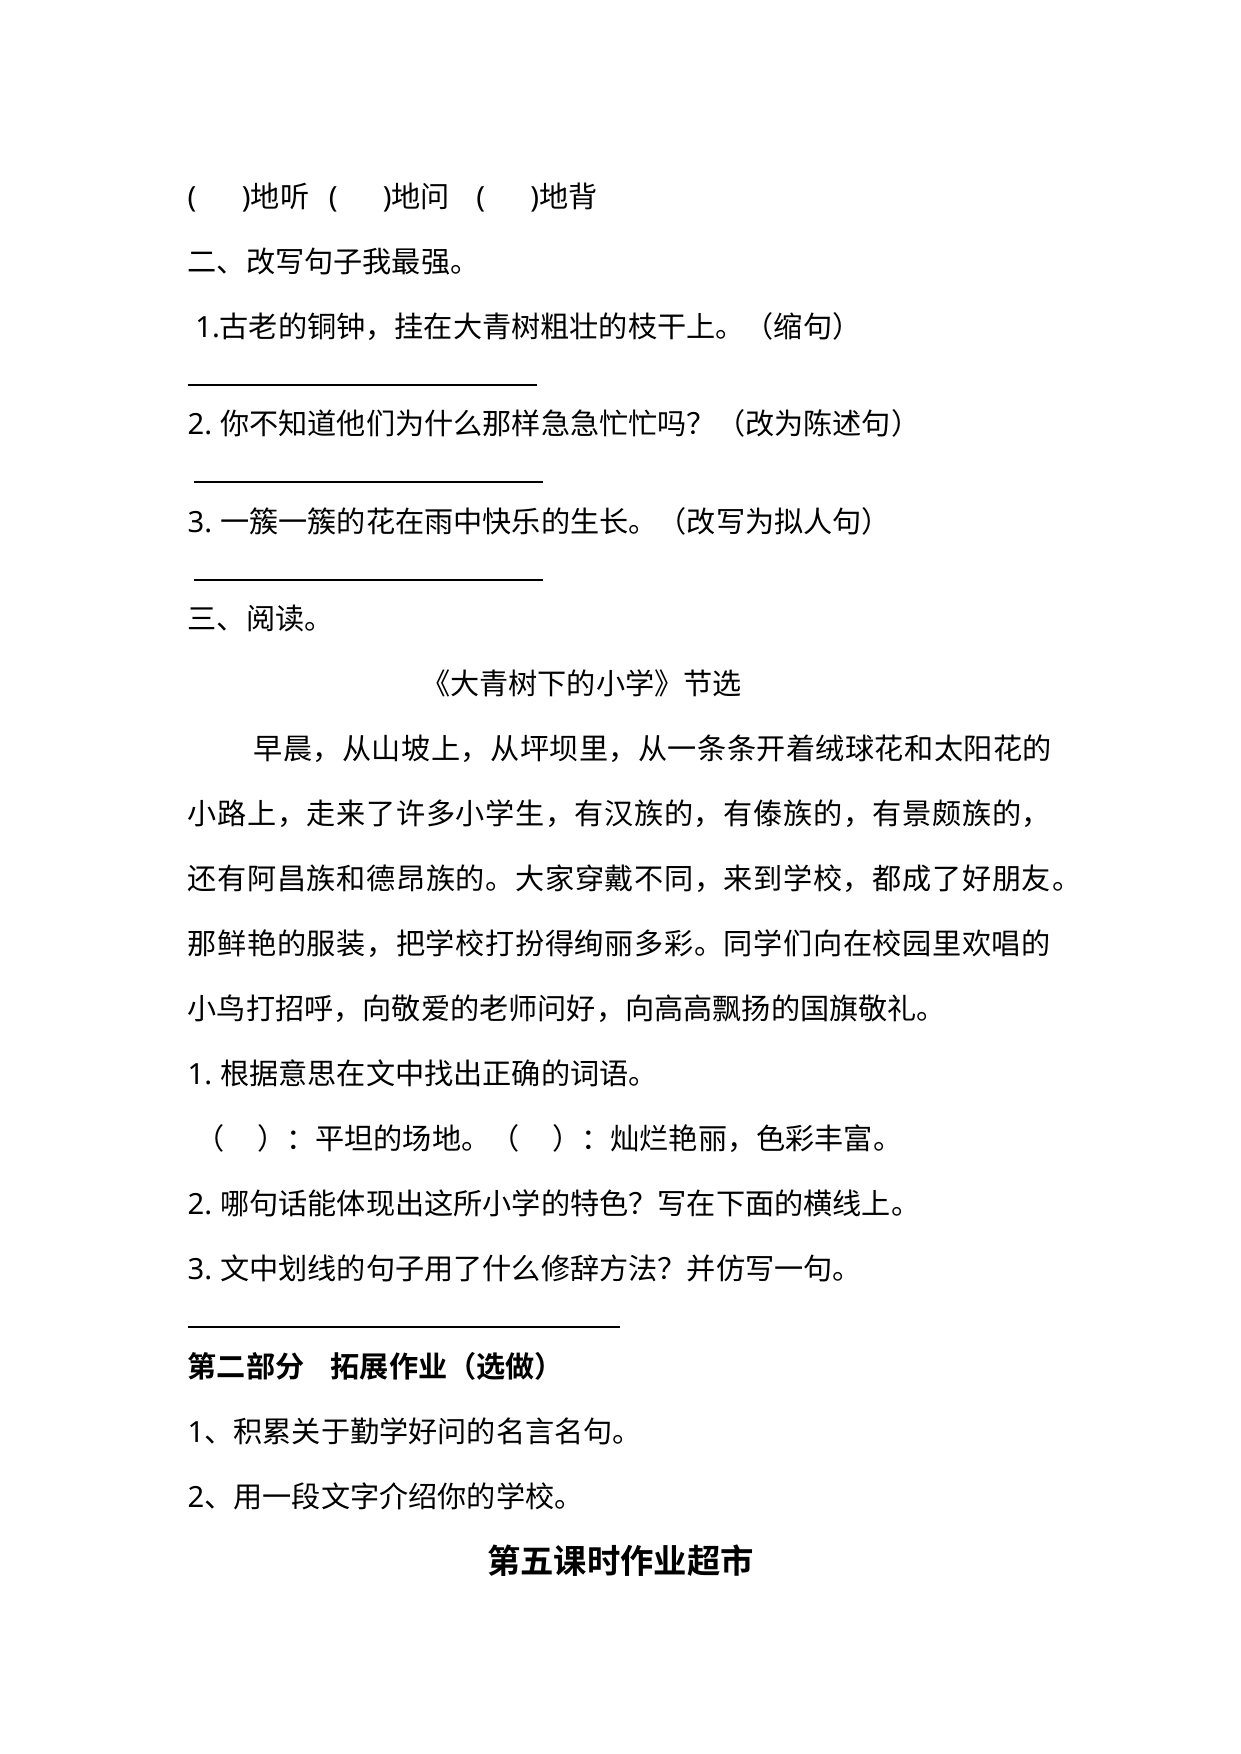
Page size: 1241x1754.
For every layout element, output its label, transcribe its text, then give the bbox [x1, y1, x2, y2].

text 《大青树下的小学》节选 [187, 649, 1053, 714]
list （ ）：平坦的场地。（ ）：灿烂艳丽，色彩丰富。 [187, 1104, 1053, 1169]
text 早晨，从山坡上，从坪坝里，从一条条开着绒球花和太阳花的小路上，走来了许多小学生，有汉族的，有傣族的，有景颇族的，还有阿昌族和德昂族的。大家穿戴不同，来到学校，都成了好朋友。那鲜艳的服装，把学校打扮得绚丽多彩。同学们向在校园里欢唱的小鸟打招呼，向敬爱的老师问好，向高高飘扬的国旗敬礼。 [187, 714, 1053, 1039]
list 哪句话能体现出这所小学的特色？写在下面的横线上。 [187, 1169, 1053, 1234]
list 你不知道他们为什么那样急急忙忙吗？（改为陈述句） [187, 389, 1053, 454]
list 根据意思在文中找出正确的词语。 [187, 1039, 1053, 1104]
text ( )地听 ( )地问 ( )地背 [187, 162, 1053, 227]
text 1、积累关于勤学好问的名言名句。 [187, 1397, 1041, 1462]
list 二、改写句子我最强。 [187, 227, 1053, 292]
list 文中划线的句子用了什么修辞方法？并仿写一句。 [187, 1234, 1053, 1299]
list 一簇一簇的花在雨中快乐的生长。（改写为拟人句） [187, 487, 1053, 552]
list 2、用一段文字介绍你的学校。 [187, 1462, 1053, 1527]
list 三、阅读。 [187, 584, 1053, 649]
list 第五课时作业超市 [187, 1527, 1053, 1592]
list 第二部分 拓展作业（选做） [187, 1332, 1053, 1397]
list 1.古老的铜钟，挂在大青树粗壮的枝干上。（缩句） [187, 292, 1053, 357]
